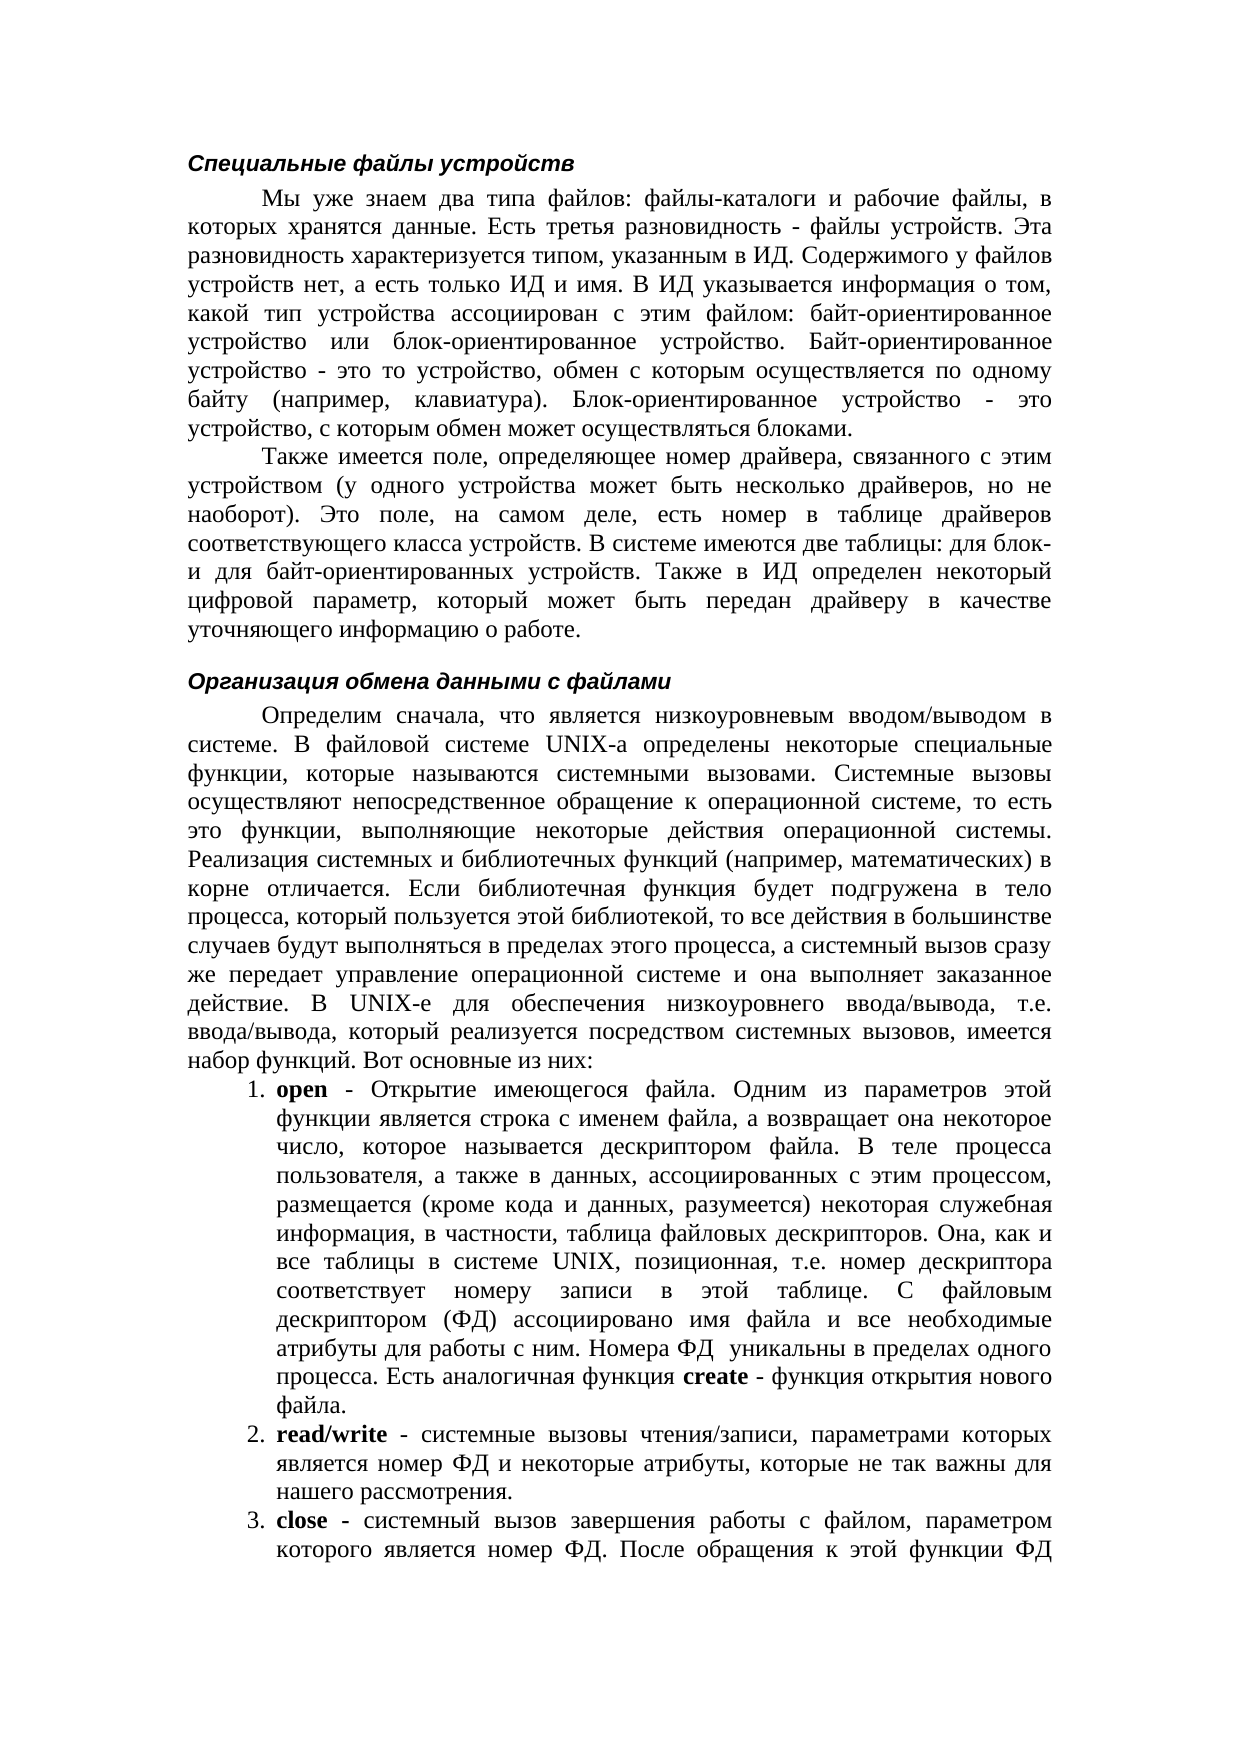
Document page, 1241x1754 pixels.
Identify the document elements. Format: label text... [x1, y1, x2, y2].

text Также имеется поле, определяющее номер драйвера, связанного с этим устройством (у одного устройства может быть несколько драйверов, но не наоборот). Это поле, на самом деле, есть номер в таблице драйверов соответствующего класса устройств. В системе имеются две таблицы: для блок- и для байт-ориентированных устройств. Также в ИД определен некоторый цифровой параметр, который может быть передан драйверу в качестве уточняющего информацию о работе. [187, 441, 1053, 643]
list open - Открытие имеющегося файла. Одним из параметров этой функции является строка с именем файла, а возвращает она некоторое число, которое называется дескриптором файла. В теле процесса пользователя, а также в данных, ассоциированных с этим процессом, размещается (кроме кода и данных, разумеется) некоторая служебная информация, в частности, таблица файловых дескрипторов. Она, как и все таблицы в системе UNIX, позиционная, т.е. номер дескриптора соответствует номеру записи в этой таблице. С файловым дескриптором (ФД) ассоциировано имя файла и все необходимые атрибуты для работы с ним. Номера ФД уникальны в пределах одного процесса. Есть аналогичная функция create - функция открытия нового файла. [247, 1074, 1053, 1419]
list read/write - системные вызовы чтения/записи, параметрами которых является номер ФД и некоторые атрибуты, которые не так важны для нашего рассмотрения. [247, 1419, 1053, 1505]
subtitle Организация обмена данными с файлами [187, 668, 1053, 694]
subtitle Специальные файлы устройств [187, 150, 1053, 176]
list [247, 1505, 1053, 1563]
text Мы уже знаем два типа файлов: файлы-каталоги и рабочие файлы, в которых хранятся данные. Есть третья разновидность - файлы устройств. Эта разновидность характеризуется типом, указанным в ИД. Содержимого у файлов устройств нет, а есть только ИД и имя. В ИД указывается информация о том, какой тип устройства ассоциирован с этим файлом: байт-ориентированное устройство или блок-ориентированное устройство. Байт-ориентированное устройство - это то устройство, обмен с которым осуществляется по одному байту (например, клавиатура). Блок-ориентированное устройство - это устройство, с которым обмен может осуществляться блоками. [187, 183, 1053, 441]
text Определим сначала, что является низкоуровневым вводом/выводом в системе. В файловой системе UNIX-а определены некоторые специальные функции, которые называются системными вызовами. Системные вызовы осуществляют непосредственное обращение к операционной системе, то есть это функции, выполняющие некоторые действия операционной системы. Реализация системных и библиотечных функций (например, математических) в корне отличается. Если библиотечная функция будет подгружена в тело процесса, который пользуется этой библиотекой, то все действия в большинстве случаев будут выполняться в пределах этого процесса, а системный вызов сразу же передает управление операционной системе и она выполняет заказанное действие. В UNIX-е для обеспечения низкоуровнего ввода/вывода, т.е. ввода/вывода, который реализуется посредством системных вызовов, имеется набор функций. Вот основные из них: [187, 700, 1053, 1074]
